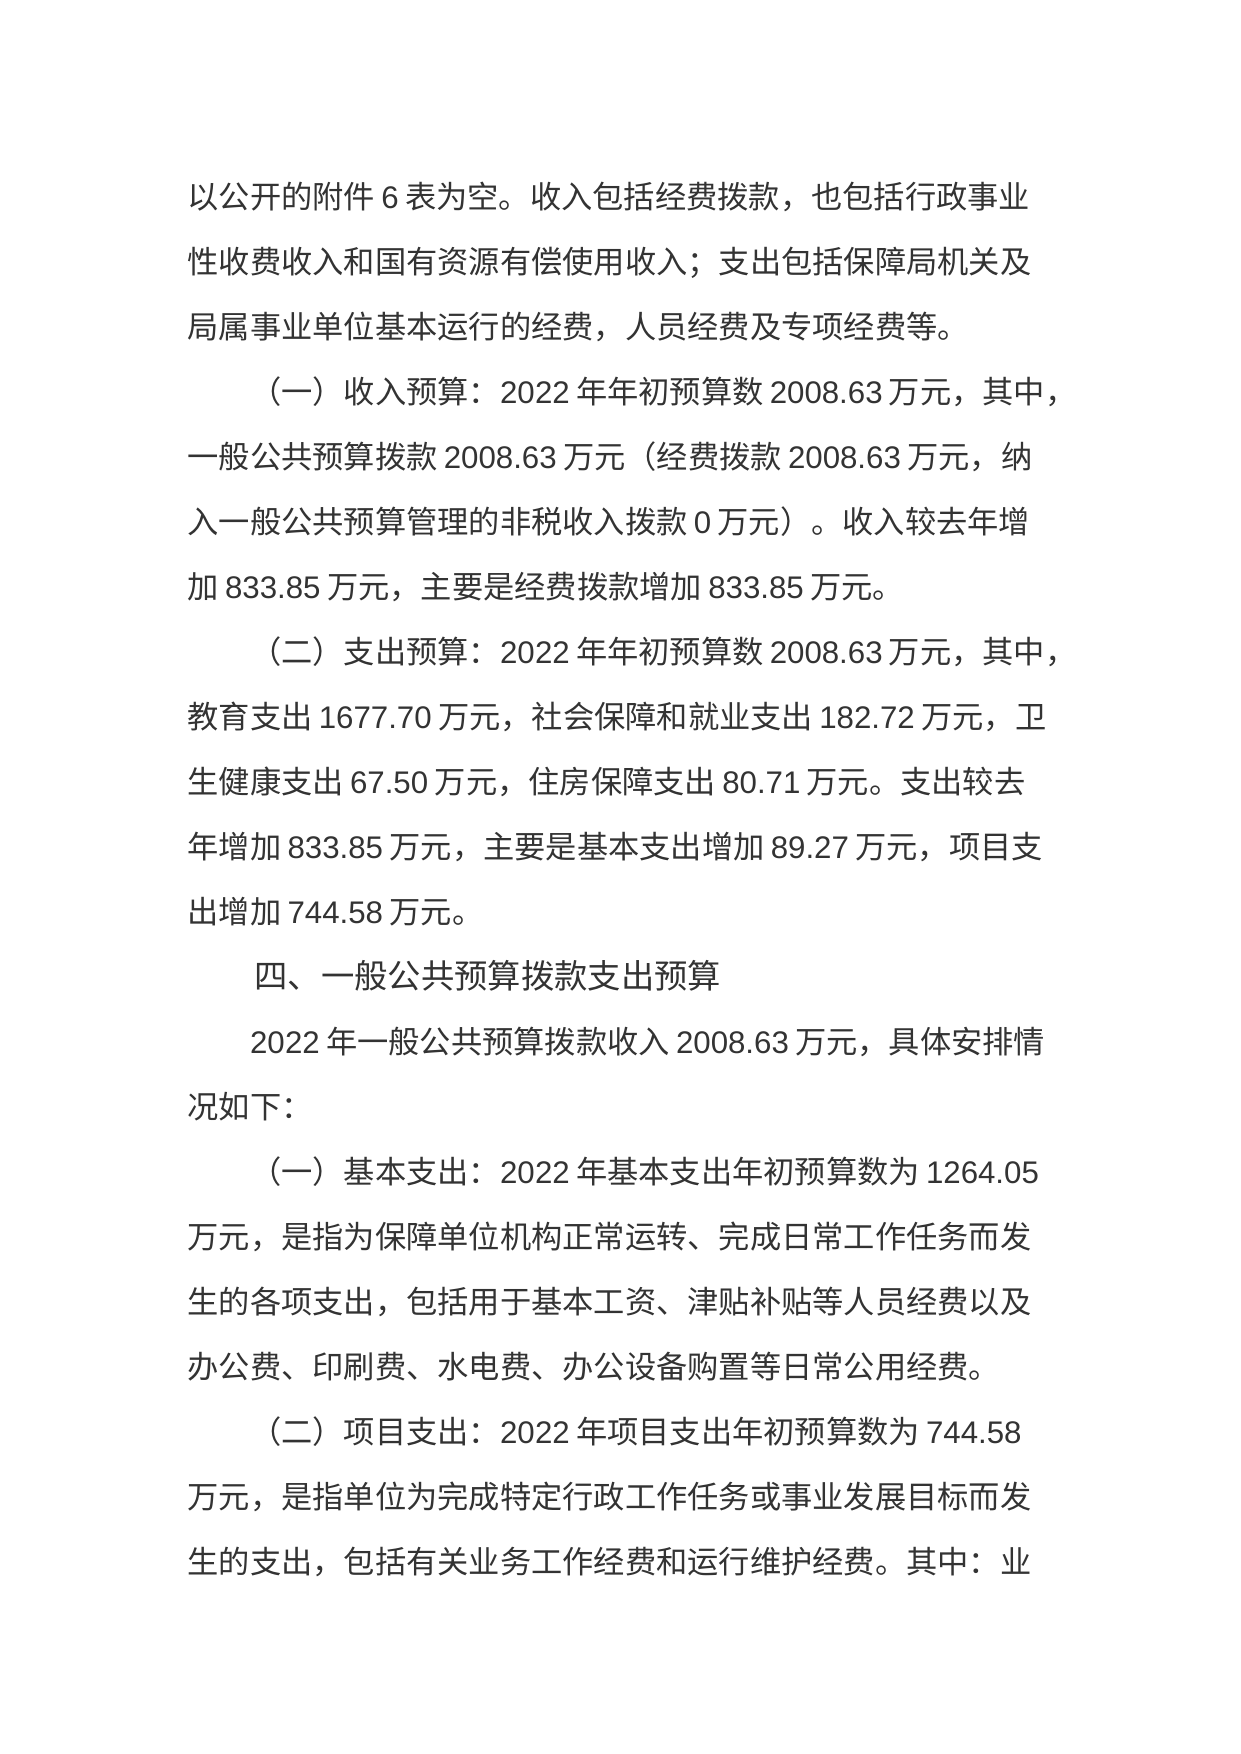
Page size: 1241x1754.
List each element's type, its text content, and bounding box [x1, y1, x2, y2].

text （一）收入预算：2022年年初预算数2008.63万元，其中，一般公共预算拨款2008.63万元（经费拨款2008.63万元，纳入一般公共预算管理的非税收入拨款0万元）。收入较去年增加833.85万元，主要是经费拨款增加833.85万元。 [187, 357, 1053, 617]
text 四、一般公共预算拨款支出预算 [187, 942, 1053, 1007]
text 2022年一般公共预算拨款收入2008.63万元，具体安排情况如下： [187, 1007, 1053, 1137]
text （二）支出预算：2022年年初预算数2008.63万元，其中，教育支出1677.70万元，社会保障和就业支出182.72万元，卫生健康支出67.50万元，住房保障支出80.71万元。支出较去年增加833.85万元，主要是基本支出增加89.27万元，项目支出增加744.58万元。 [187, 617, 1053, 942]
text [187, 1397, 1053, 1592]
text （一）基本支出：2022年基本支出年初预算数为1264.05万元，是指为保障单位机构正常运转、完成日常工作任务而发生的各项支出，包括用于基本工资、津贴补贴等人员经费以及办公费、印刷费、水电费、办公设备购置等日常公用经费。 [187, 1137, 1053, 1397]
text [187, 162, 1053, 357]
